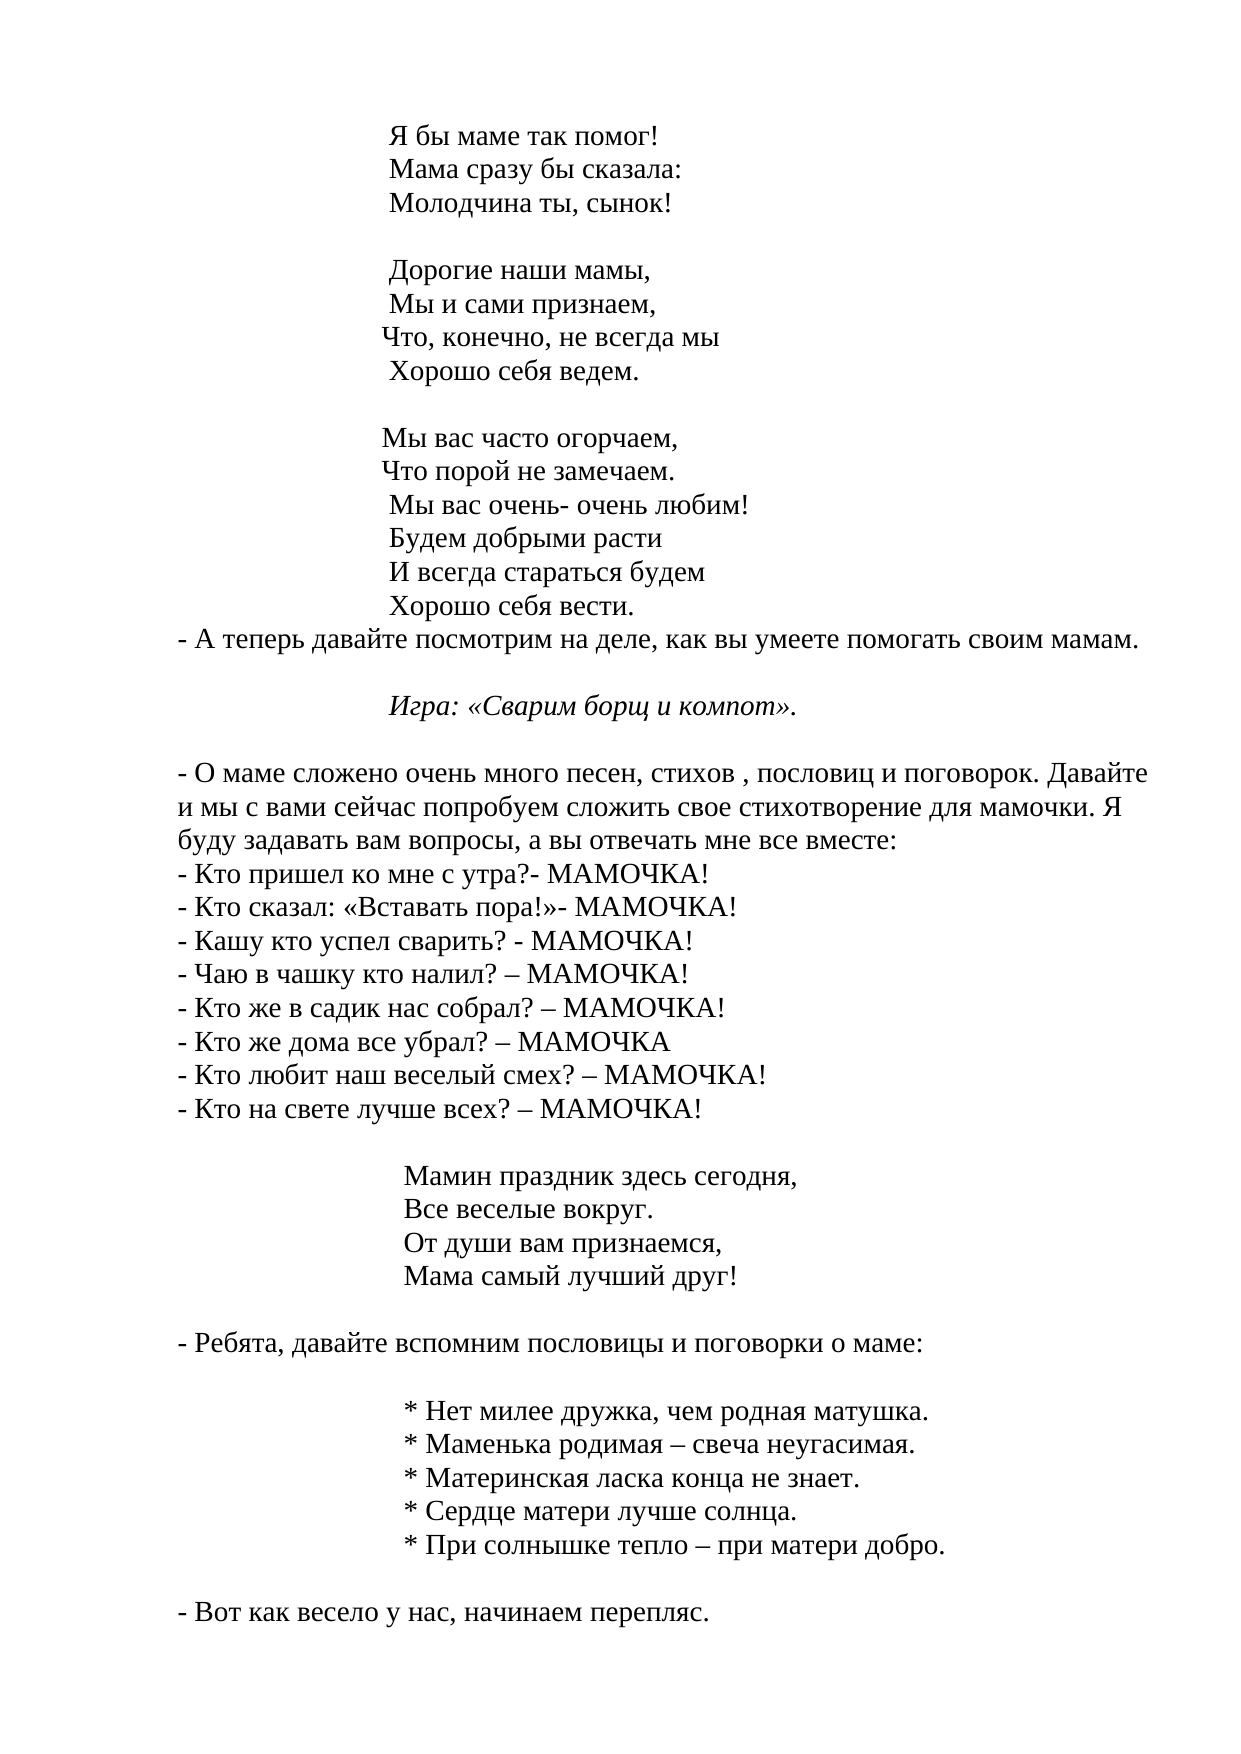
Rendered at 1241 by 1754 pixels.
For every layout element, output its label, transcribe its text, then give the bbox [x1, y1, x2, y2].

text Хорошо себя ведем. [177, 353, 1152, 386]
text - Ребята, давайте вспомним пословицы и поговорки о маме: [177, 1326, 1152, 1359]
text Мама сразу бы сказала: [177, 152, 1152, 185]
text Будем добрыми расти [177, 521, 1152, 554]
text - Кто же дома все убрал? – МАМОЧКА [177, 1024, 1152, 1057]
text * Материнская ласка конца не знает. [177, 1460, 1152, 1493]
text И всегда стараться будем [177, 554, 1152, 588]
text - Кашу кто успел сварить? - МАМОЧКА! [177, 923, 1152, 957]
text От души вам признаемся, [177, 1225, 1152, 1258]
text Мы вас очень- очень любим! [177, 487, 1152, 521]
text * Маменька родимая – свеча неугасимая. [177, 1426, 1152, 1460]
text - О маме сложено очень много песен, стихов , пословиц и поговорок. Давайте и мы с вами сейчас попробуем сложить свое стихотворение для мамочки. Я буду задавать вам вопросы, а вы отвечать мне все вместе: [177, 755, 1152, 856]
text - Чаю в чашку кто налил? – МАМОЧКА! [177, 957, 1152, 990]
text - Вот как весело у нас, начинаем перепляс. [177, 1594, 1152, 1627]
text * При солнышке тепло – при матери добро. [177, 1527, 1152, 1560]
text Молодчина ты, сынок! [177, 185, 1152, 219]
text - Кто сказал: «Вставать пора!»- МАМОЧКА! [177, 889, 1152, 923]
text Все веселые вокруг. [177, 1191, 1152, 1225]
text Я бы маме так помог! [177, 118, 1152, 152]
text - Кто на свете лучше всех? – МАМОЧКА! [177, 1091, 1152, 1124]
text Мы и сами признаем, [177, 286, 1152, 319]
text Хорошо себя вести. [177, 588, 1152, 621]
text * Сердце матери лучше солнца. [177, 1493, 1152, 1527]
text * Нет милее дружка, чем родная матушка. [177, 1393, 1152, 1426]
text - А теперь давайте посмотрим на деле, как вы умеете помогать своим мамам. [177, 621, 1152, 655]
text Мамин праздник здесь сегодня, [177, 1158, 1152, 1191]
text Мы вас часто огорчаем, [177, 420, 1152, 453]
text - Кто любит наш веселый смех? – МАМОЧКА! [177, 1057, 1152, 1091]
text - Кто же в садик нас собрал? – МАМОЧКА! [177, 990, 1152, 1024]
text Что порой не замечаем. [177, 453, 1152, 487]
text Что, конечно, не всегда мы [177, 319, 1152, 353]
text Дорогие наши мамы, [177, 252, 1152, 286]
text Игра: «Сварим борщ и компот». [177, 688, 1152, 722]
text Мама самый лучший друг! [177, 1258, 1152, 1292]
text - Кто пришел ко мне с утра?- МАМОЧКА! [177, 856, 1152, 889]
